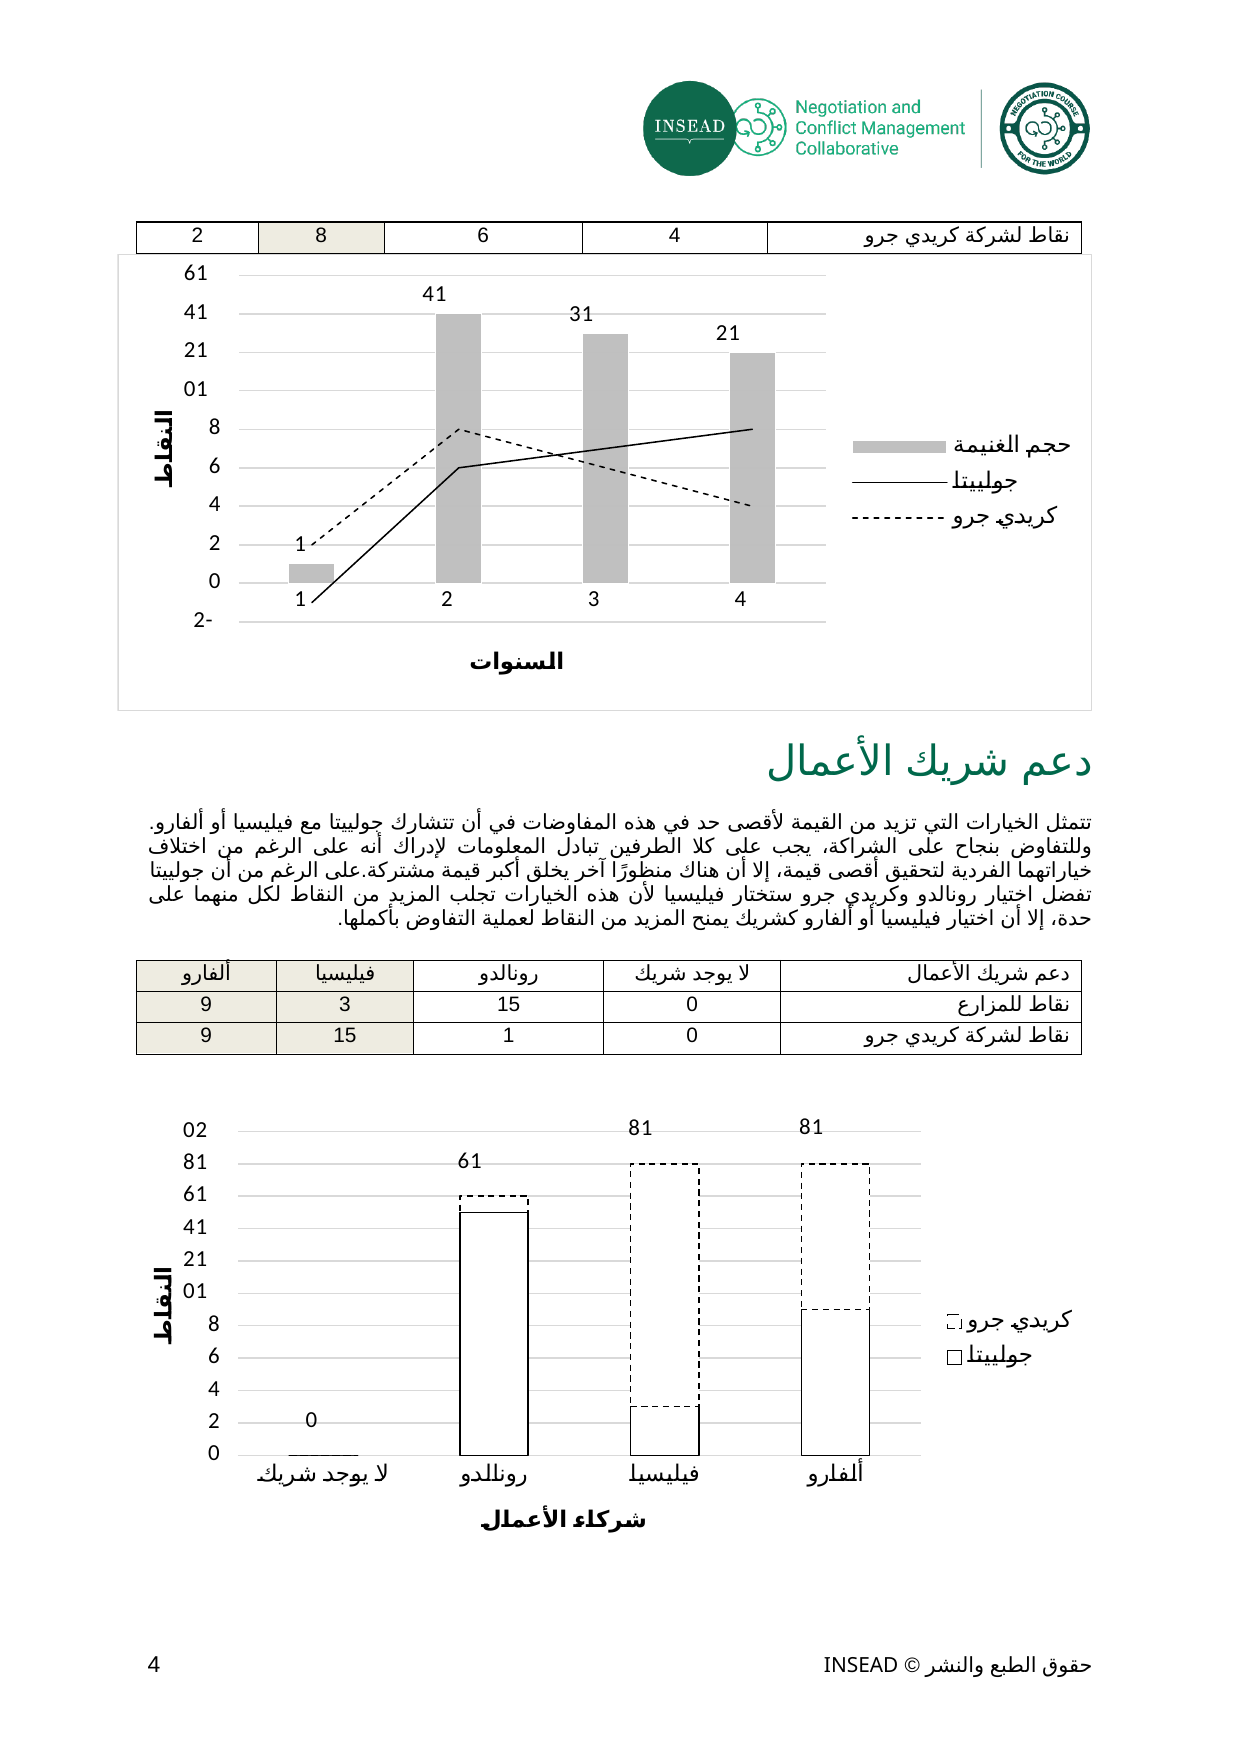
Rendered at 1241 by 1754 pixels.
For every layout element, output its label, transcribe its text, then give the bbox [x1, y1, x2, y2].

table_header ألفارو [137, 961, 276, 991]
picture [639, 75, 1093, 182]
table_header لا يوجد شريك [604, 961, 780, 991]
title دعم شريك الأعمال [148, 737, 1092, 784]
table_cell 15 [414, 992, 603, 1022]
table_cell 3 [277, 992, 413, 1022]
table_cell 2 [137, 223, 258, 253]
table_cell نقاط للمزارع [781, 992, 1081, 1022]
table_cell 0 [604, 1023, 780, 1053]
text تتمثل الخيارات التي تزيد من القيمة لأقصى حد في هذه المفاوضات في أن تتشارك جولييتا مع فيليسيا أو ألفارو. وللتفاوض بنجاح على الشراكة، يجب على كلا الطرفين تبادل المعلومات لإدراك أنه على الرغم من اختلاف خياراتهما الفردية لتحقيق أقصى قيمة، إلا أن هناك منظورًا آخر يخلق أكبر قيمة مشتركة.على الرغم من أن جولييتا تفضل اختيار رونالدو وكريدي جرو ستختار فيليسيا لأن هذه الخيارات تجلب المزيد من النقاط لكل منهما على حدة، إلا أن اختيار فيليسيا أو ألفارو كشريك يمنح المزيد من النقاط لعملية التفاوض بأكملها. [148, 809, 1092, 929]
table_header رونالدو [414, 961, 603, 991]
table_header فيليسيا [277, 961, 413, 991]
table_header دعم شريك الأعمال [781, 961, 1081, 991]
table_cell 9 [137, 1023, 276, 1053]
table_cell 9 [137, 992, 276, 1022]
table_cell 6 [385, 223, 582, 253]
table_cell 1 [414, 1023, 603, 1053]
table_cell نقاط لشركة كريدي جرو [768, 223, 1081, 253]
table_cell 0 [604, 992, 780, 1022]
table_cell 8 [259, 223, 384, 253]
table_cell 15 [277, 1023, 413, 1053]
table_cell 4 [583, 223, 767, 253]
table_cell نقاط لشركة كريدي جرو [781, 1023, 1081, 1053]
